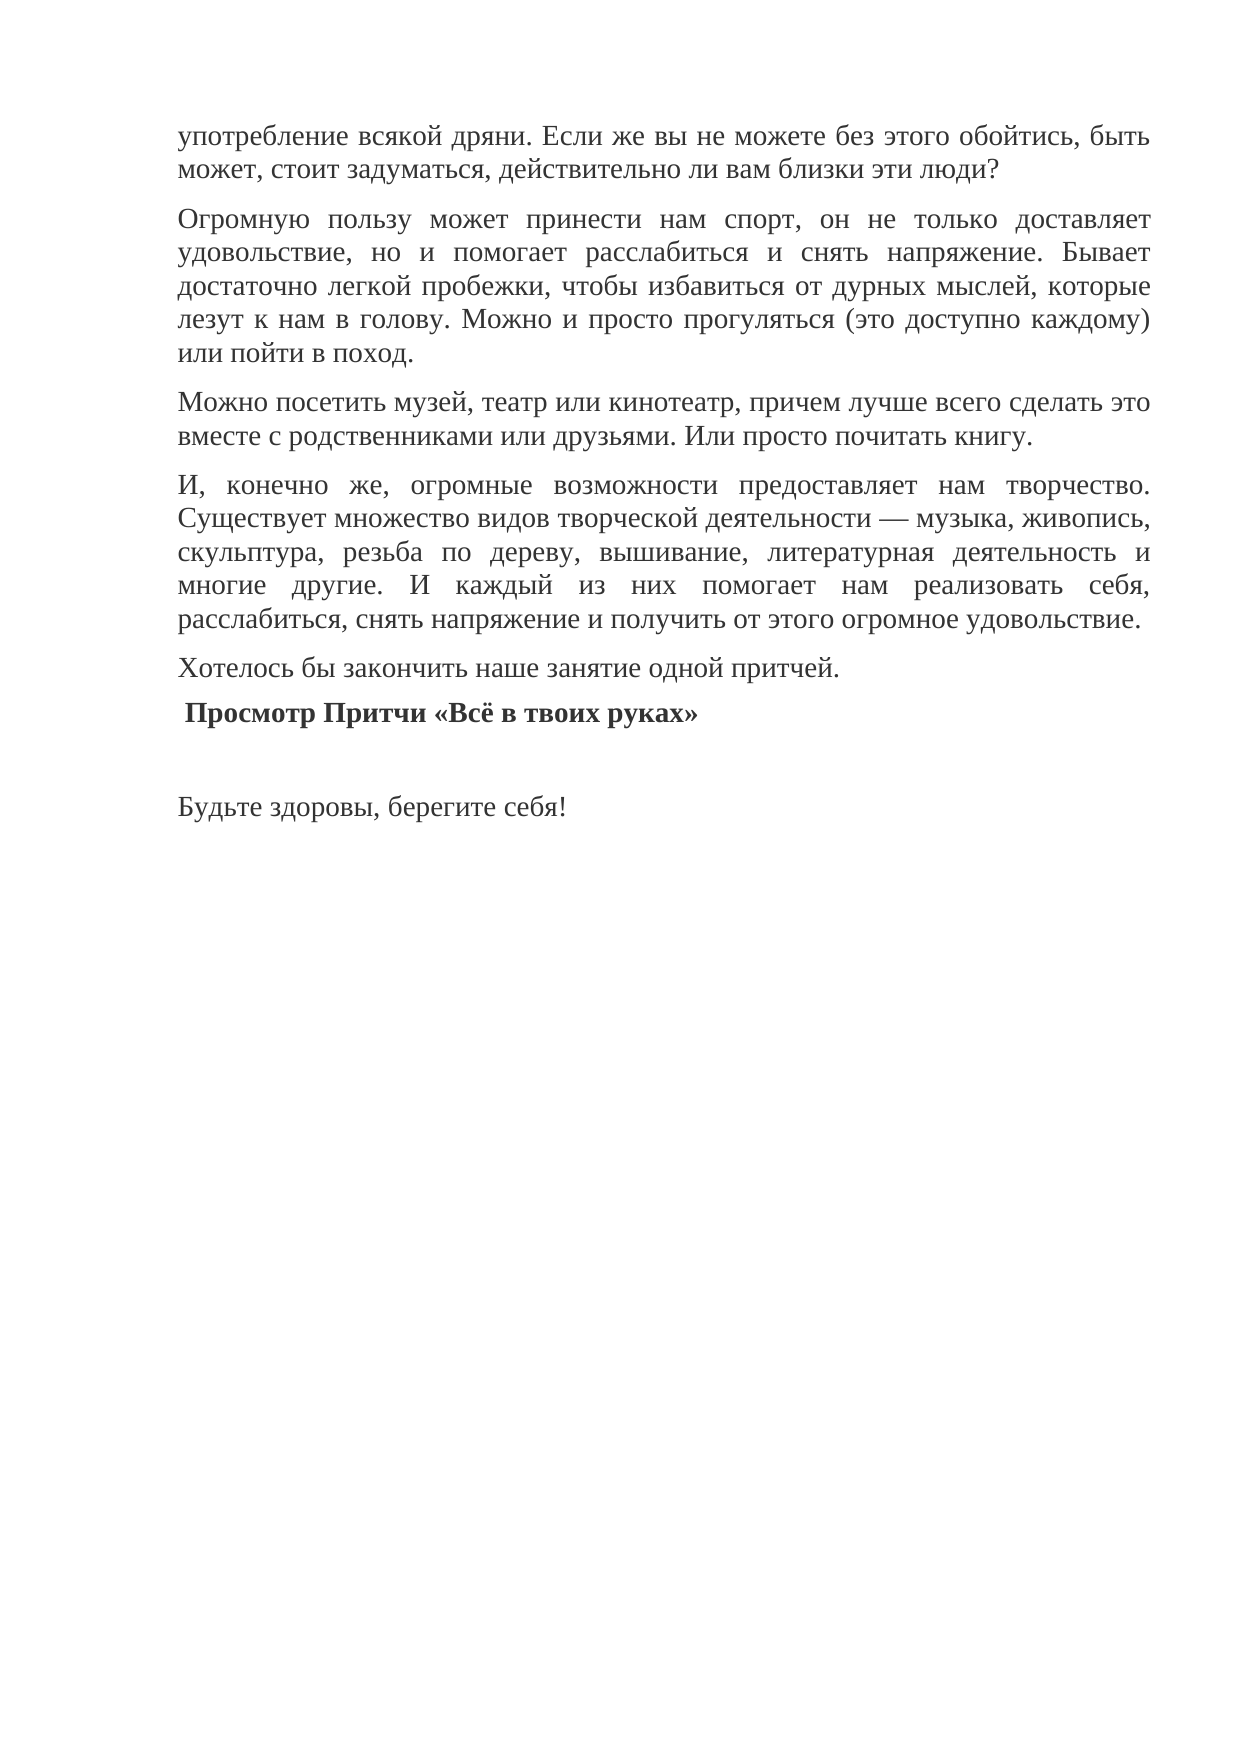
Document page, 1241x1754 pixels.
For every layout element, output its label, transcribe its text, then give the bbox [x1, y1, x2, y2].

text Можно посетить музей, театр или кинотеатр, причем лучше всего сделать это вместе с родственниками или друзьями. Или просто почитать книгу. [177, 384, 1152, 451]
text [177, 118, 1152, 185]
text Будьте здоровы, берегите себя! [177, 789, 1152, 822]
text Огромную пользу может принести нам спорт, он не только доставляет удовольствие, но и помогает расслабиться и снять напряжение. Бывает достаточно легкой пробежки, чтобы избавиться от дурных мыслей, которые лезут к нам в голову. Можно и просто прогуляться (это доступно каждому) или пойти в поход. [177, 201, 1152, 368]
text Просмотр Притчи «Всё в твоих руках» [177, 695, 1152, 728]
text Хотелось бы закончить наше занятие одной притчей. [177, 650, 1152, 684]
text И, конечно же, огромные возможности предоставляет нам творчество. Существует множество видов творческой деятельности — музыка, живопись, скульптура, резьба по дереву, вышивание, литературная деятельность и многие другие. И каждый из них помогает нам реализовать себя, расслабиться, снять напряжение и получить от этого огромное удовольствие. [177, 467, 1152, 634]
